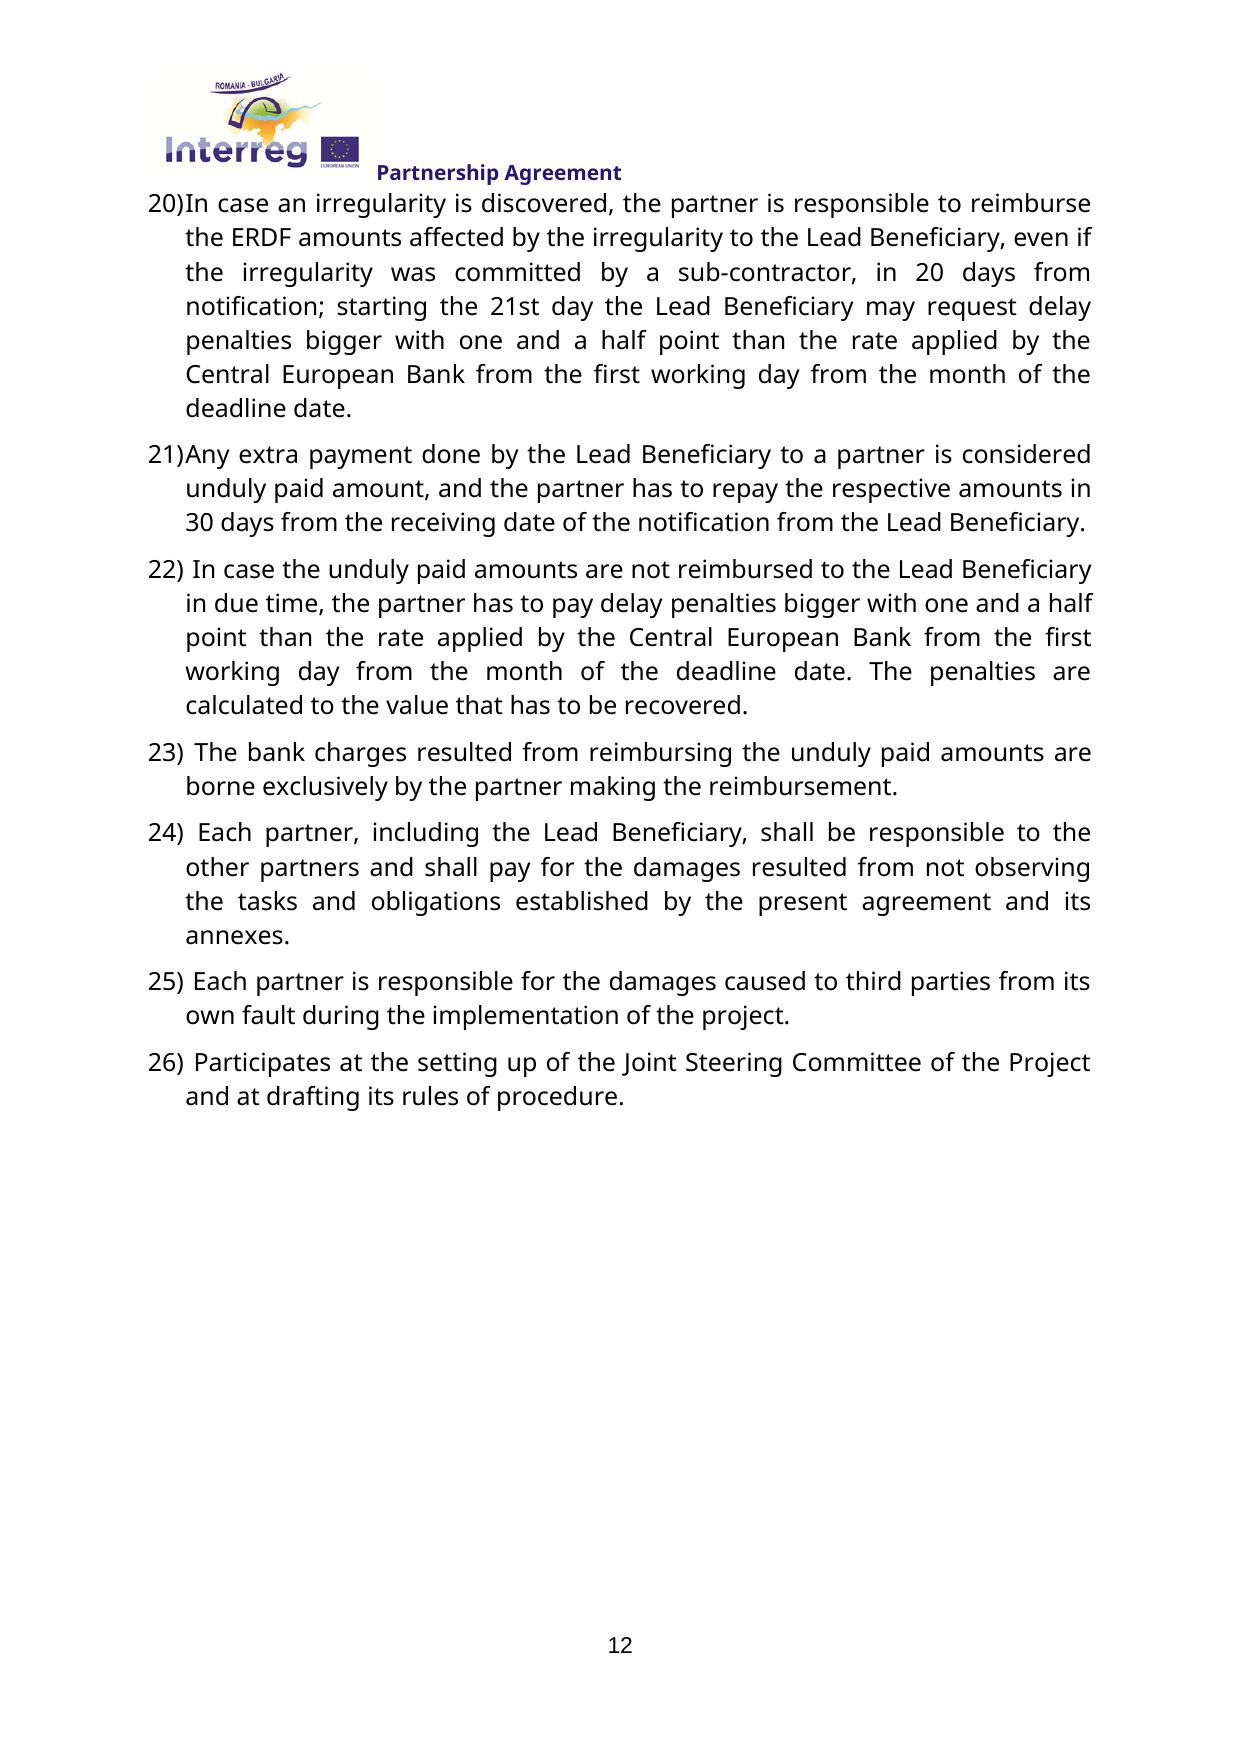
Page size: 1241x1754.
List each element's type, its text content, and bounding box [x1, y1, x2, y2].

list In case the unduly paid amounts are not reimbursed to the Lead Beneficiary in due time, the partner has to pay delay penalties bigger with one and a half point than the rate applied by the Central European Bank from the first working day from the month of the deadline date. The penalties are calculated to the value that has to be recovered. [148, 552, 1093, 722]
list Any extra payment done by the Lead Beneficiary to a partner is considered unduly paid amount, and the partner has to repay the respective amounts in 30 days from the receiving date of the notification from the Lead Beneficiary. [148, 437, 1093, 539]
list Participates at the setting up of the Joint Steering Committee of the Project and at drafting its rules of procedure. [148, 1044, 1093, 1113]
list In case an irregularity is discovered, the partner is responsible to reimburse the ERDF amounts affected by the irregularity to the Lead Beneficiary, even if the irregularity was committed by a sub-contractor, in 20 days from notification; starting the 21st day the Lead Beneficiary may request delay penalties bigger with one and a half point than the rate applied by the Central European Bank from the first working day from the month of the deadline date. [148, 186, 1093, 424]
picture [147, 73, 377, 180]
list The bank charges resulted from reimbursing the unduly paid amounts are borne exclusively by the partner making the reimbursement. [148, 734, 1093, 803]
list Each partner is responsible for the damages caused to third parties from its own fault during the implementation of the project. [148, 964, 1093, 1032]
list Each partner, including the Lead Beneficiary, shall be responsible to the other partners and shall pay for the damages resulted from not observing the tasks and obligations established by the present agreement and its annexes. [148, 815, 1093, 951]
